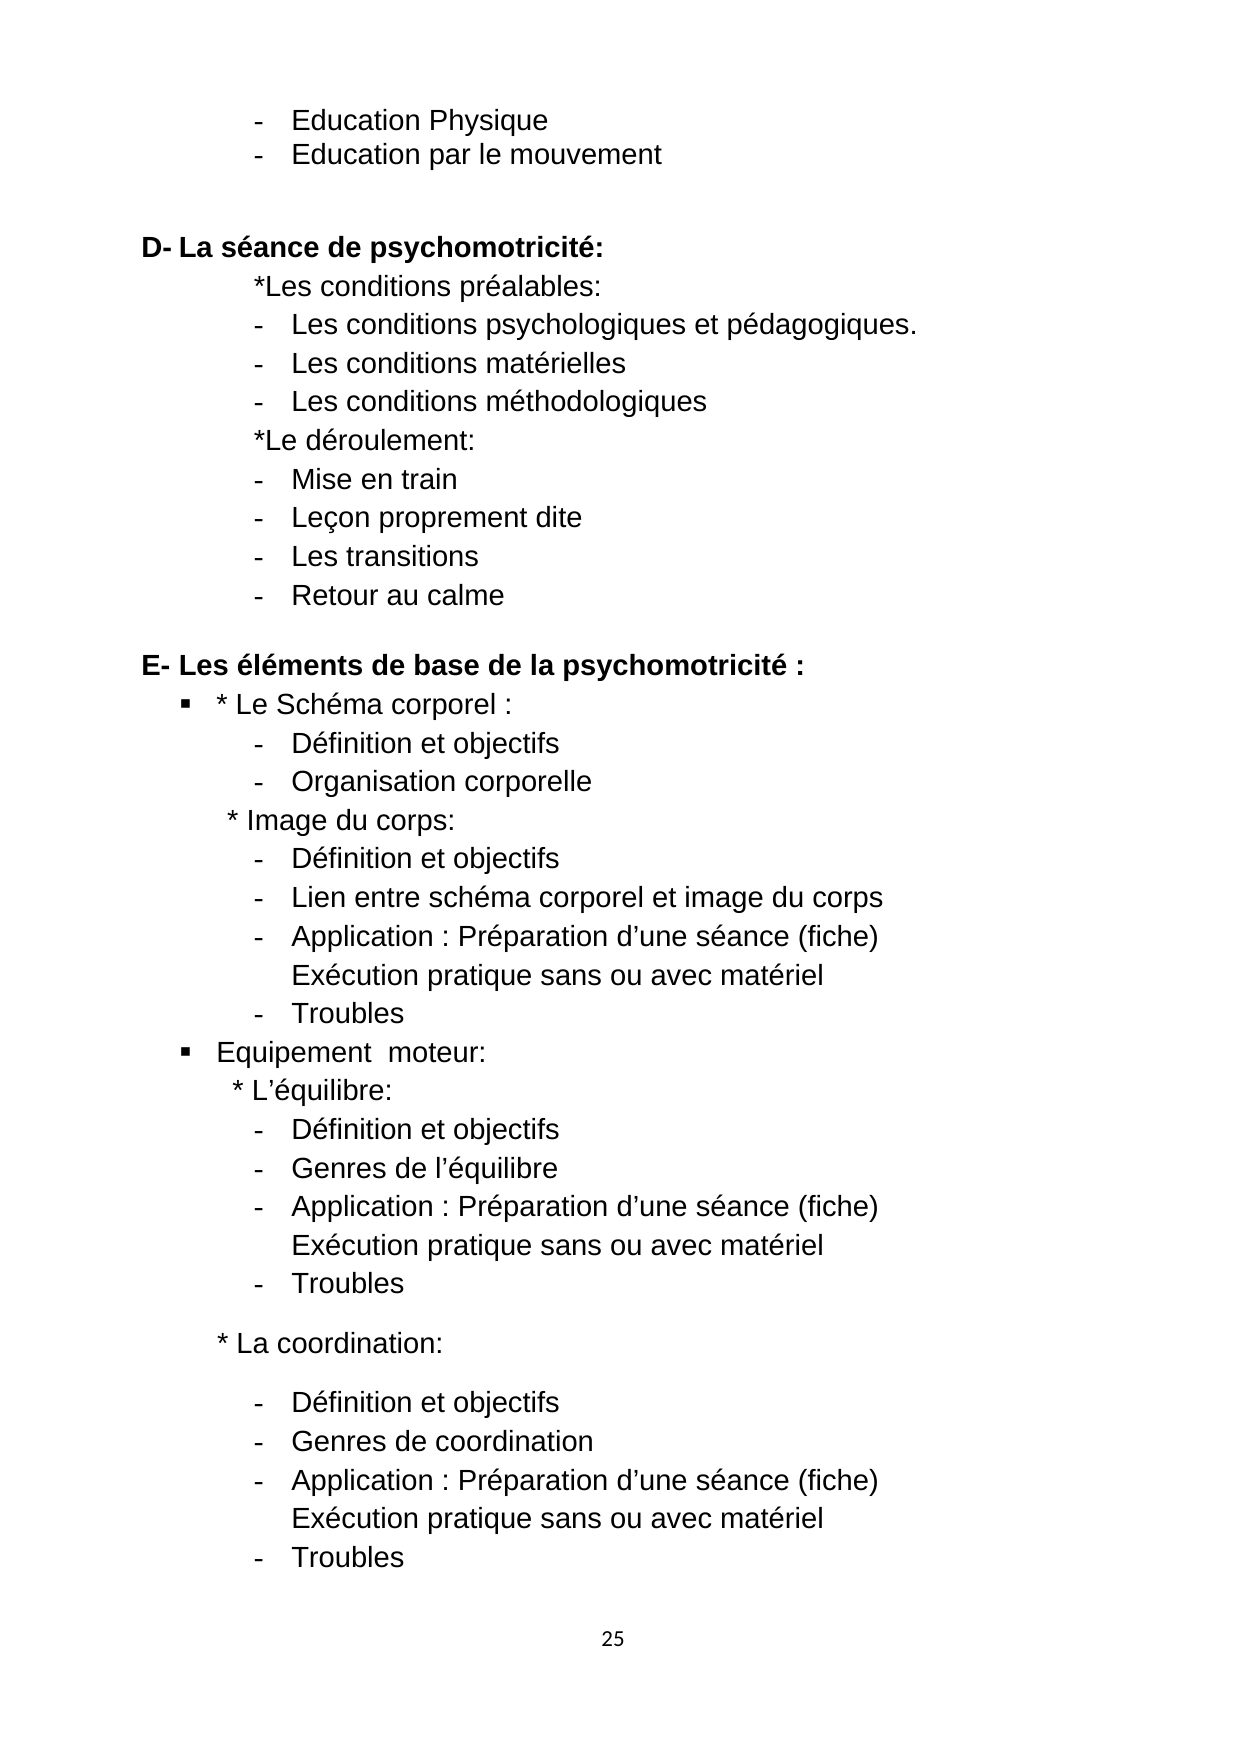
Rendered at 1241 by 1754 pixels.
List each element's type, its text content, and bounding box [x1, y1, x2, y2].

list La séance de psychomotricité: [141, 230, 1122, 264]
list Lien entre schéma corporel et image du corps [253, 880, 1122, 914]
list *Les conditions préalables: [253, 269, 1122, 302]
list Retour au calme [253, 578, 1122, 611]
list Genres de coordination [253, 1424, 1122, 1458]
list Genres de l’équilibre [253, 1151, 1122, 1184]
list * L’équilibre: [216, 1073, 1122, 1107]
list Education Physique [253, 103, 1122, 137]
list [253, 1463, 1122, 1496]
list * Le Schéma corporel : [178, 687, 1122, 721]
list Equipement moteur: [178, 1035, 1122, 1068]
list Troubles [253, 1540, 1122, 1573]
list Définition et objectifs [253, 1385, 1122, 1419]
list Troubles [253, 996, 1122, 1030]
list Définition et objectifs [253, 842, 1122, 875]
list Mise en train [253, 462, 1122, 495]
list Définition et objectifs [253, 1112, 1122, 1146]
list Les conditions psychologiques et pédagogiques. [253, 307, 1122, 341]
list *Le déroulement: [253, 423, 1122, 457]
list Définition et objectifs [253, 726, 1122, 759]
list Les conditions matérielles [253, 346, 1122, 379]
list Exécution pratique sans ou avec matériel [291, 957, 1122, 991]
list Education par le mouvement [253, 137, 1122, 171]
list Les éléments de base de la psychomotricité : [141, 648, 1122, 682]
text * La coordination: [103, 1326, 1122, 1359]
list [291, 1501, 1122, 1535]
list Application : Préparation d’une séance (fiche) [253, 919, 1122, 952]
list Les transitions [253, 539, 1122, 573]
list * Image du corps: [178, 803, 1122, 837]
list Exécution pratique sans ou avec matériel [291, 1228, 1122, 1261]
list Les conditions méthodologiques [253, 384, 1122, 418]
list Organisation corporelle [253, 764, 1122, 798]
list Troubles [253, 1266, 1122, 1300]
list Application : Préparation d’une séance (fiche) [253, 1189, 1122, 1223]
list Leçon proprement dite [253, 500, 1122, 534]
